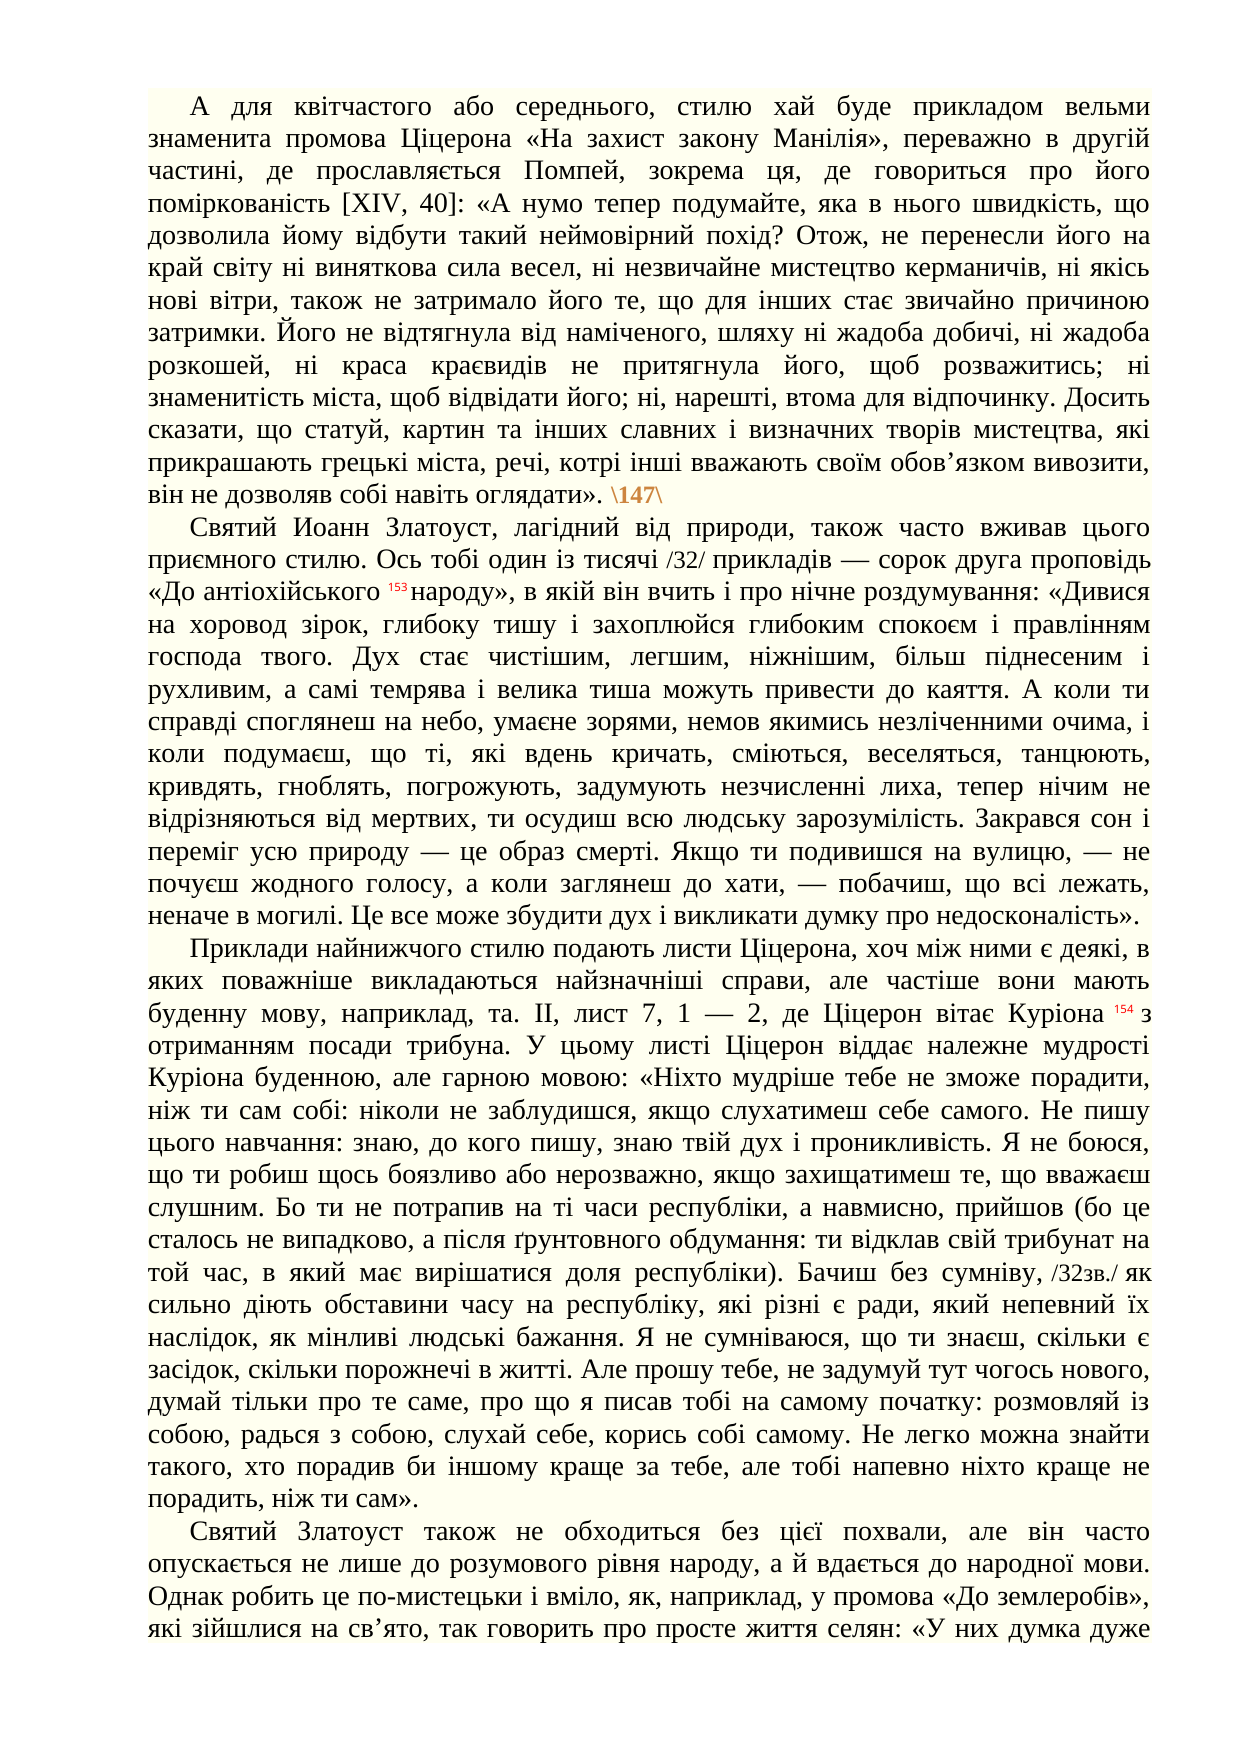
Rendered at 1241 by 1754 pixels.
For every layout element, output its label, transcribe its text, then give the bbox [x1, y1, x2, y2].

text А для квітчастого або середнього, стилю хай буде прикладом вельми знаменита промова Ціцерона «На захист закону Манілія», переважно в другій частині, де прославляється Помпей, зокрема ця, де говориться про його поміркованість [XIV, 40]: «А нумо тепер подумайте, яка в нього швидкість, що дозволила йому відбути такий неймовірний похід? Отож, не перенесли його на край світу ні виняткова сила весел, ні незвичайне мистецтво керманичів, ні якісь нові вітри, також не затримало його те, що для інших стає звичайно причиною затримки. Його не відтягнула від наміченого, шляху ні жадоба добичі, ні жадоба розкошей, ні краса краєвидів не притягнула його, щоб розважитись; ні знаменитість міста, щоб відвідати його; ні, нарешті, втома для відпочинку. Досить сказати, що статуй, картин та інших славних і визначних творів мистецтва, які прикрашають грецькі міста, речі, котрі інші вважають своїм обов’язком вивозити, він не дозволяв собі навіть оглядати». \147\ [148, 88, 1152, 510]
text Святий Иоанн Златоуст, лагідний від природи, також часто вживав цього приємного стилю. Ось тобі один із тисячі /32/ прикладів — сорок друга проповідь «До антіохійського 153 народу», в якій він вчить і про нічне роздумування: «Дивися на хоровод зірок, глибоку тишу і захоплюйся глибоким спокоєм і правлінням господа твого. Дух стає чистішим, легшим, ніжнішим, більш піднесеним і рухливим, а самі темрява і велика тиша можуть привести до каяття. А коли ти справді споглянеш на небо, умаєне зорями, немов якимись незліченними очима, і коли подумаєш, що ті, які вдень кричать, сміються, веселяться, танцюють, кривдять, гноблять, погрожують, задумують незчисленні лиха, тепер нічим не відрізняються від мертвих, ти осудиш всю людську зарозумілість. Закрався сон і переміг усю природу — це образ смерті. Якщо ти подивишся на вулицю, — не почуєш жодного голосу, а коли заглянеш до хати, — побачиш, що всі лежать, неначе в могилі. Це все може збудити дух і викликати думку про недосконалість». [148, 510, 1152, 931]
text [148, 1514, 1152, 1643]
text Приклади найнижчого стилю подають листи Ціцерона, хоч між ними є деякі, в яких поважніше викладаються найзначніші справи, але частіше вони мають буденну мову, наприклад, та. II, лист 7, 1 — 2, де Ціцерон вітає Куріона 154 з отриманням посади трибуна. У цьому листі Ціцерон віддає належне мудрості Куріона буденною, але гарною мовою: «Ніхто мудріше тебе не зможе порадити, ніж ти сам собі: ніколи не заблудишся, якщо слухатимеш себе самого. Не пишу цього навчання: знаю, до кого пишу, знаю твій дух і проникливість. Я не боюся, що ти робиш щось боязливо або нерозважно, якщо захищатимеш те, що вважаєш слушним. Бо ти не потрапив на ті часи республіки, а навмисно, прийшов (бо це сталось не випадково, а після ґрунтовного обдумання: ти відклав свій трибунат на той час, в який має вирішатися доля республіки). Бачиш без сумніву, /32зв./ як сильно діють обставини часу на республіку, які різні є ради, який непевний їх наслідок, як мінливі людські бажання. Я не сумніваюся, що ти знаєш, скільки є засідок, скільки порожнечі в житті. Але прошу тебе, не задумуй тут чогось нового, думай тільки про те саме, про що я писав тобі на самому початку: розмовляй із собою, радься з собою, слухай себе, корись собі самому. Не легко можна знайти такого, хто порадив би іншому краще за тебе, але тобі напевно ніхто краще не порадить, ніж ти сам». [148, 931, 1152, 1514]
